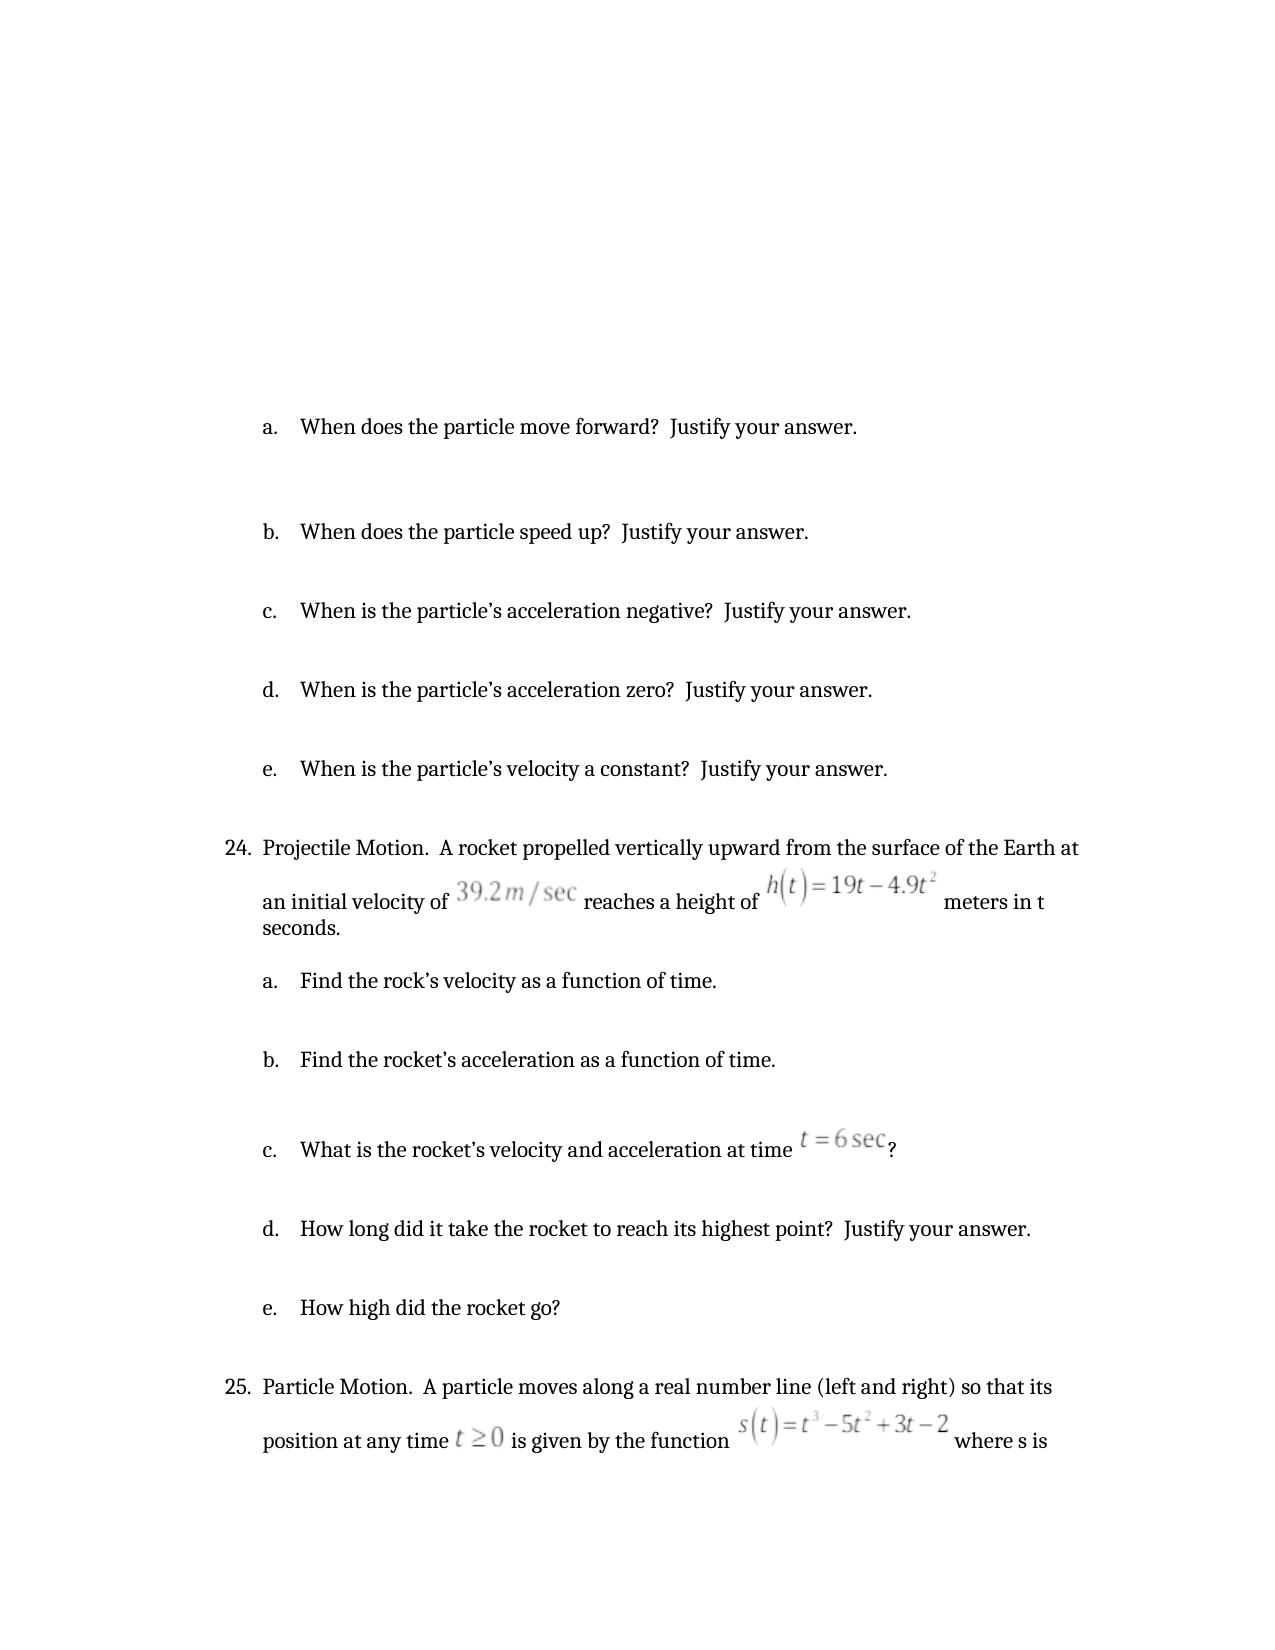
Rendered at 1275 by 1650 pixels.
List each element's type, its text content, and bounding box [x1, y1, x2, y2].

list Find the rocket’s acceleration as a function of time. [262, 1047, 1106, 1073]
list Find the rock’s velocity as a function of time. [262, 968, 1106, 994]
list When is the particle’s velocity a constant? Justify your answer. [262, 756, 1106, 782]
list Projectile Motion. A rocket propelled vertically upward from the surface of the Earth at an initial velocity of reaches a height of meters in t seconds. [225, 835, 1106, 942]
list When is the particle’s acceleration zero? Justify your answer. [262, 677, 1106, 703]
list How high did the rocket go? [262, 1295, 1106, 1321]
list When does the particle speed up? Justify your answer. [262, 519, 1106, 545]
list When does the particle move forward? Justify your answer. [262, 413, 1106, 440]
list When is the particle’s acceleration negative? Justify your answer. [262, 598, 1106, 624]
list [225, 1374, 1106, 1454]
list What is the rocket’s velocity and acceleration at time ? [262, 1126, 1106, 1163]
list How long did it take the rocket to reach its highest point? Justify your answer. [262, 1216, 1106, 1242]
